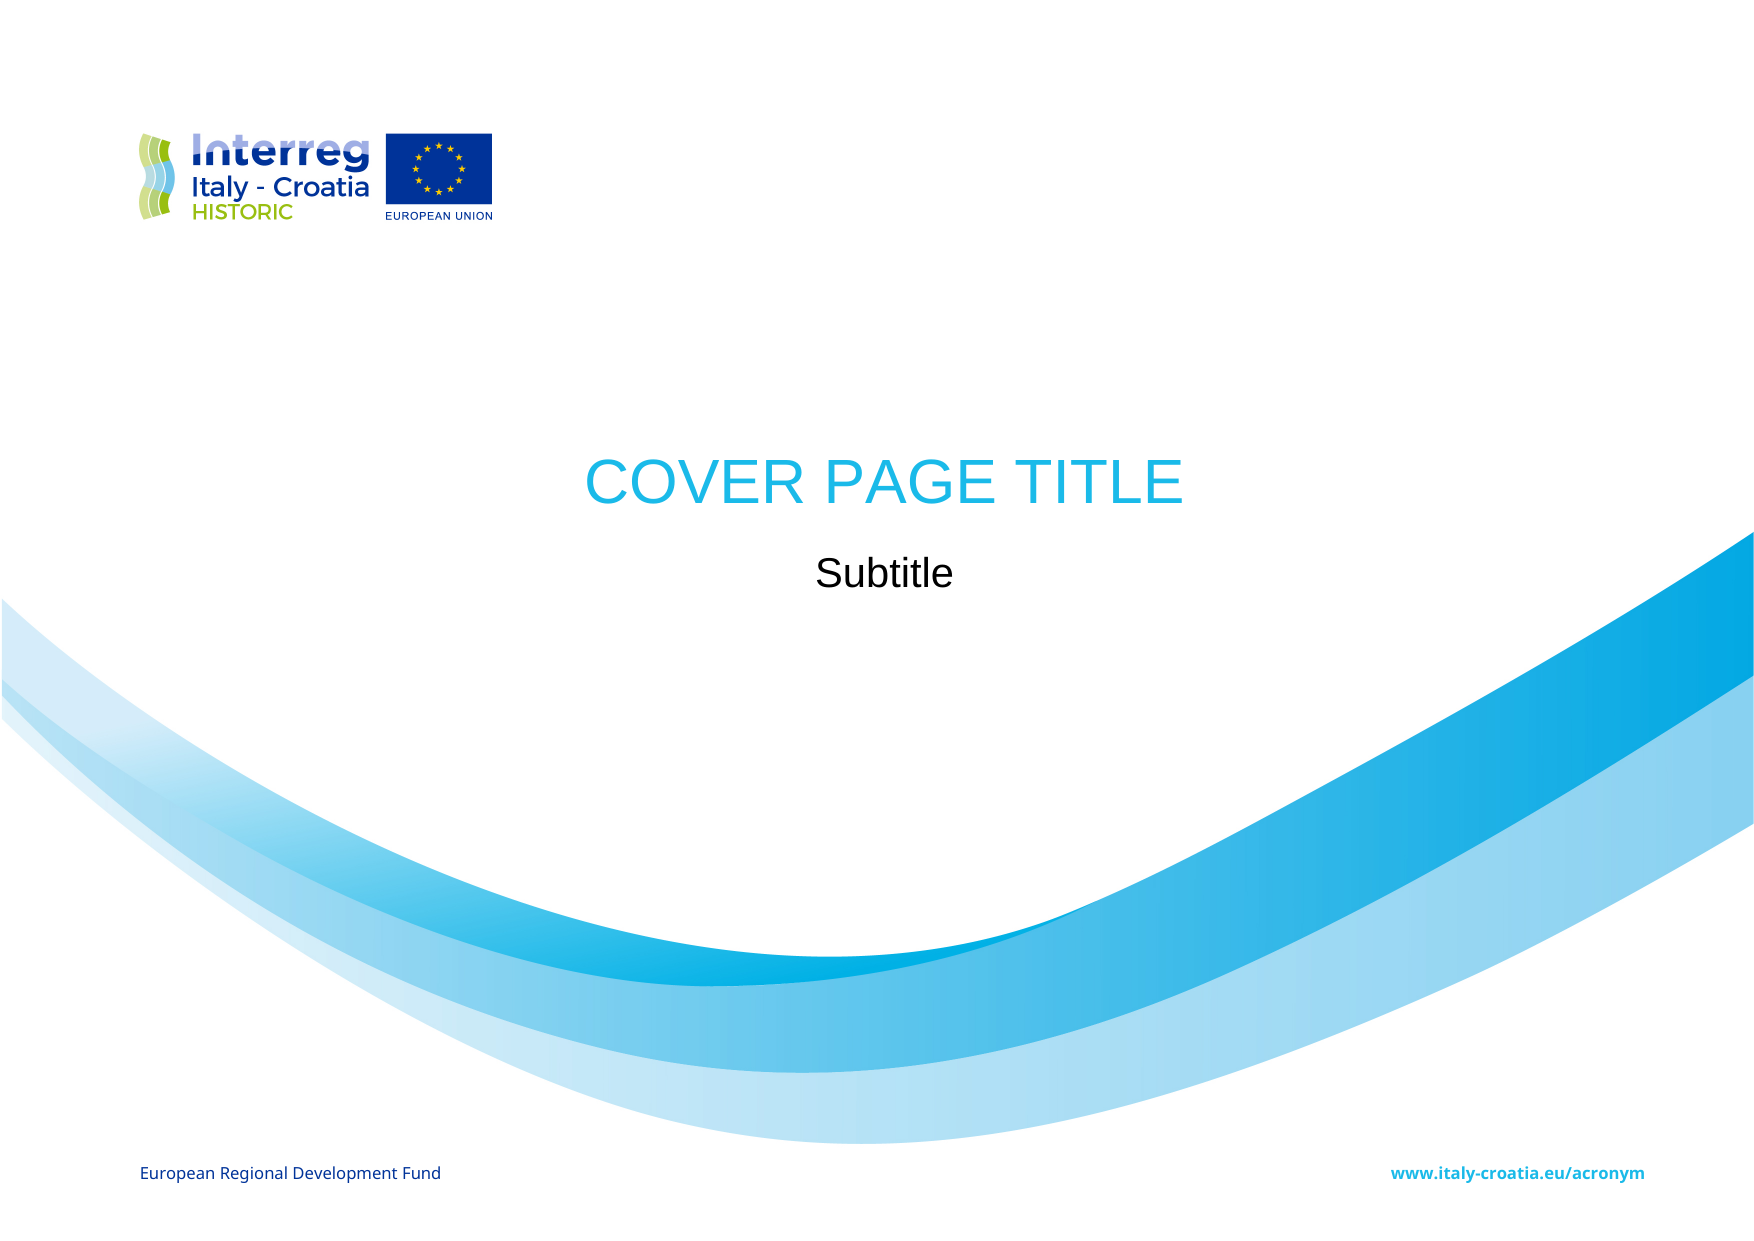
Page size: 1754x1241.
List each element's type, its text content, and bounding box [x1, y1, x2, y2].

picture [0, 0, 1754, 1240]
text Subtitle [154, 549, 1614, 597]
text COVER PAGE TITLE [154, 280, 1614, 517]
